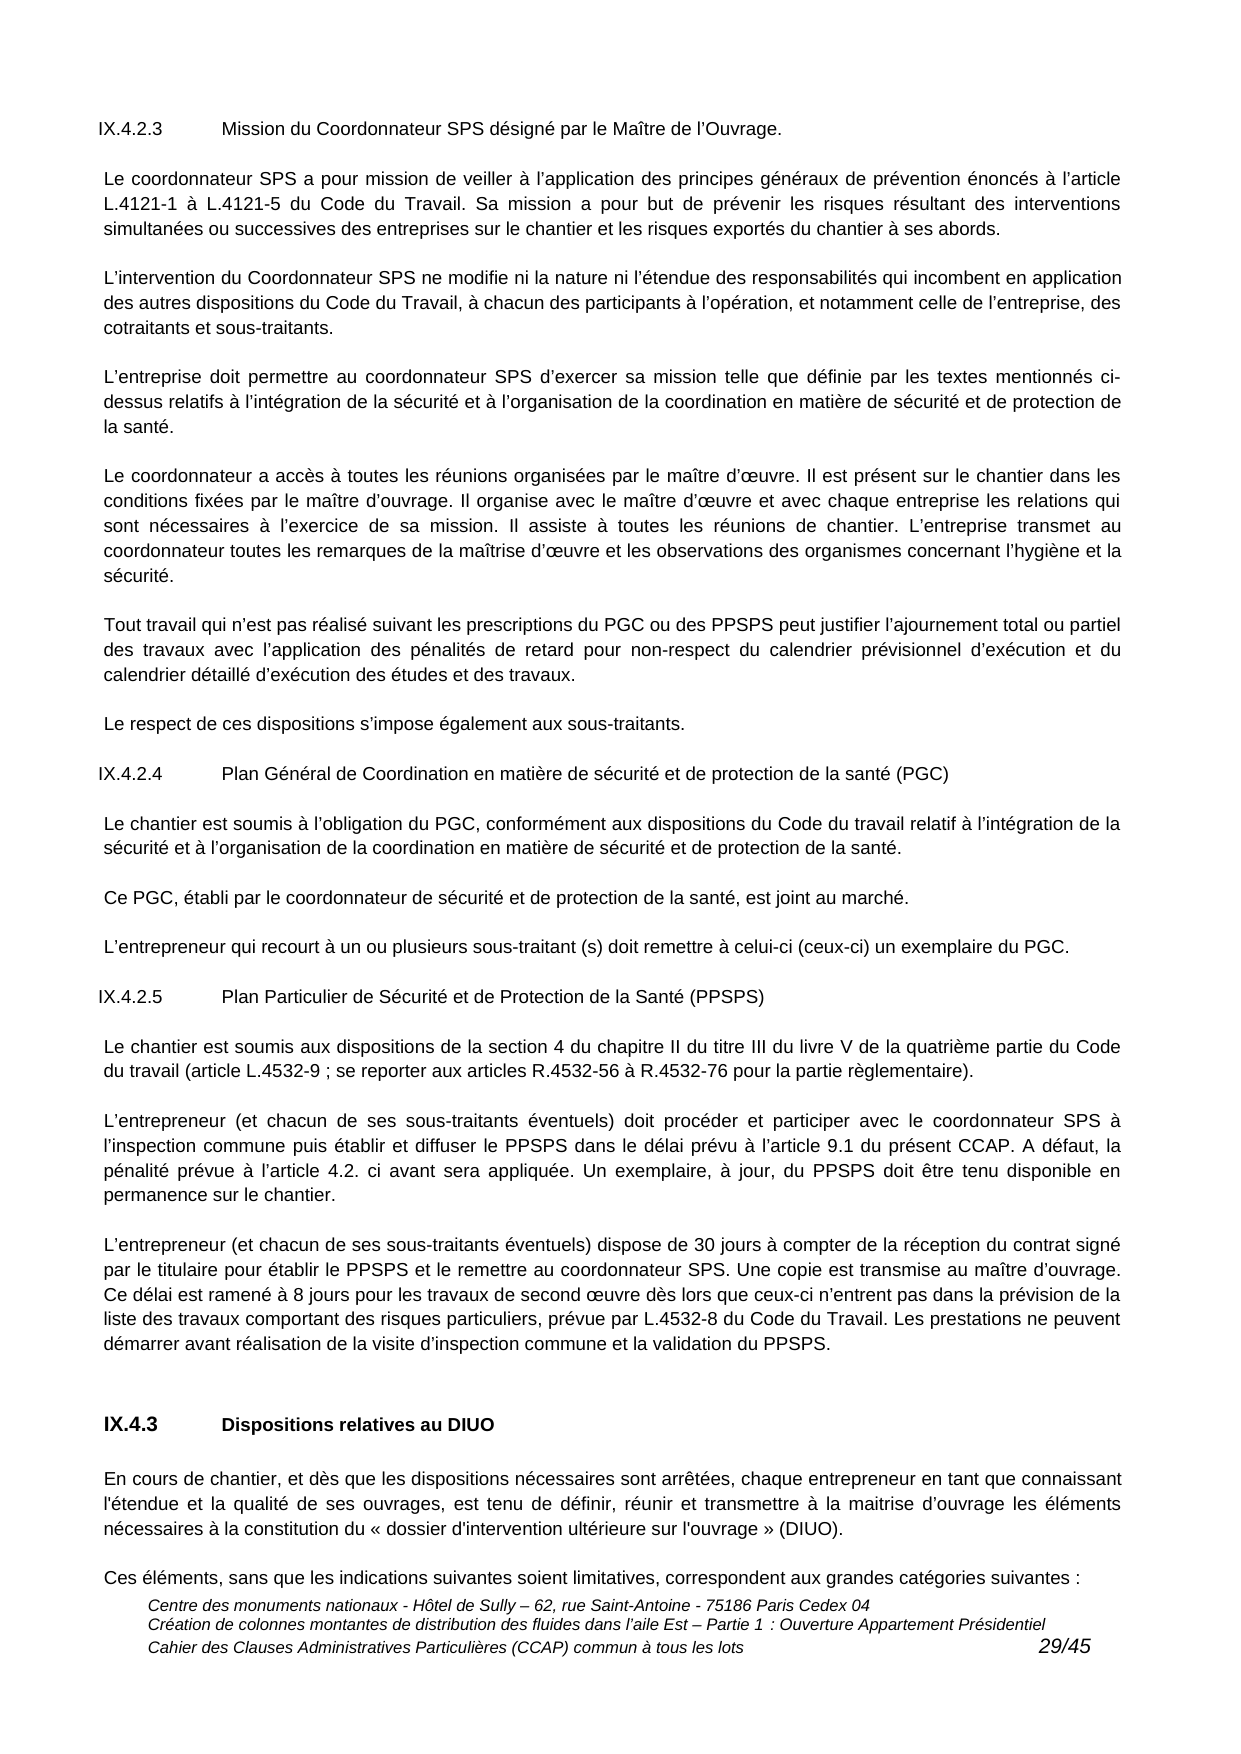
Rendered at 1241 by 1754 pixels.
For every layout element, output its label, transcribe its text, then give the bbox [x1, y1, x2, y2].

text L’entreprise doit permettre au coordonnateur SPS d’exercer sa mission telle que définie par les textes mentionnés ci-dessus relatifs à l’intégration de la sécurité et à l’organisation de la coordination en matière de sécurité et de protection de la santé. [103, 366, 1122, 437]
text Ces éléments, sans que les indications suivantes soient limitatives, correspondent aux grandes catégories suivantes : [103, 1567, 1122, 1589]
text Le chantier est soumis à l’obligation du PGC, conformément aux dispositions du Code du travail relatif à l’intégration de la sécurité et à l’organisation de la coordination en matière de sécurité et de protection de la santé. [103, 812, 1122, 859]
text Le chantier est soumis aux dispositions de la section 4 du chapitre II du titre III du livre V de la quatrième partie du Code du travail (article L.4532-9 ; se reporter aux articles R.4532-56 à R.4532-76 pour la partie règlementaire). [103, 1035, 1122, 1082]
text Ce PGC, établi par le coordonnateur de sécurité et de protection de la santé, est joint au marché. [103, 887, 1122, 908]
subtitle Dispositions relatives au DIUO [103, 1411, 1122, 1435]
text L’entrepreneur qui recourt à un ou plusieurs sous-traitant (s) doit remettre à celui-ci (ceux-ci) un exemplaire du PGC. [103, 936, 1122, 958]
subtitle Plan Général de Coordination en matière de sécurité et de protection de la santé (PGC) [162, 763, 1122, 784]
text L’intervention du Coordonnateur SPS ne modifie ni la nature ni l’étendue des responsabilités qui incombent en application des autres dispositions du Code du Travail, à chacun des participants à l’opération, et notamment celle de l’entreprise, des cotraitants et sous-traitants. [103, 267, 1122, 338]
text L’entrepreneur (et chacun de ses sous-traitants éventuels) dispose de 30 jours à compter de la réception du contrat signé par le titulaire pour établir le PPSPS et le remettre au coordonnateur SPS. Une copie est transmise au maître d’ouvrage. Ce délai est ramené à 8 jours pour les travaux de second œuvre dès lors que ceux-ci n’entrent pas dans la prévision de la liste des travaux comportant des risques particuliers, prévue par L.4532-8 du Code du Travail. Les prestations ne peuvent démarrer avant réalisation de la visite d’inspection commune et la validation du PPSPS. [103, 1234, 1122, 1354]
text Le coordonnateur SPS a pour mission de veiller à l’application des principes généraux de prévention énoncés à l’article L.4121-1 à L.4121-5 du Code du Travail. Sa mission a pour but de prévenir les risques résultant des interventions simultanées ou successives des entreprises sur le chantier et les risques exportés du chantier à ses abords. [103, 168, 1122, 239]
subtitle Plan Particulier de Sécurité et de Protection de la Santé (PPSPS) [162, 986, 1122, 1007]
text Le respect de ces dispositions s’impose également aux sous-traitants. [103, 713, 1122, 735]
text Tout travail qui n’est pas réalisé suivant les prescriptions du PGC ou des PPSPS peut justifier l’ajournement total ou partiel des travaux avec l’application des pénalités de retard pour non-respect du calendrier prévisionnel d’exécution et du calendrier détaillé d’exécution des études et des travaux. [103, 614, 1122, 685]
text L’entrepreneur (et chacun de ses sous-traitants éventuels) doit procéder et participer avec le coordonnateur SPS à l’inspection commune puis établir et diffuser le PPSPS dans le délai prévu à l’article 9.1 du présent CCAP. A défaut, la pénalité prévue à l’article 4.2. ci avant sera appliquée. Un exemplaire, à jour, du PPSPS doit être tenu disponible en permanence sur le chantier. [103, 1110, 1122, 1206]
text Le coordonnateur a accès à toutes les réunions organisées par le maître d’œuvre. Il est présent sur le chantier dans les conditions fixées par le maître d’ouvrage. Il organise avec le maître d’œuvre et avec chaque entreprise les relations qui sont nécessaires à l’exercice de sa mission. Il assiste à toutes les réunions de chantier. L’entreprise transmet au coordonnateur toutes les remarques de la maîtrise d’œuvre et les observations des organismes concernant l’hygiène et la sécurité. [103, 465, 1122, 586]
text En cours de chantier, et dès que les dispositions nécessaires sont arrêtées, chaque entrepreneur en tant que connaissant l'étendue et la qualité de ses ouvrages, est tenu de définir, réunir et transmettre à la maitrise d’ouvrage les éléments nécessaires à la constitution du « dossier d'intervention ultérieure sur l'ouvrage » (DIUO). [103, 1468, 1122, 1539]
subtitle Mission du Coordonnateur SPS désigné par le Maître de l’Ouvrage. [162, 118, 1122, 140]
